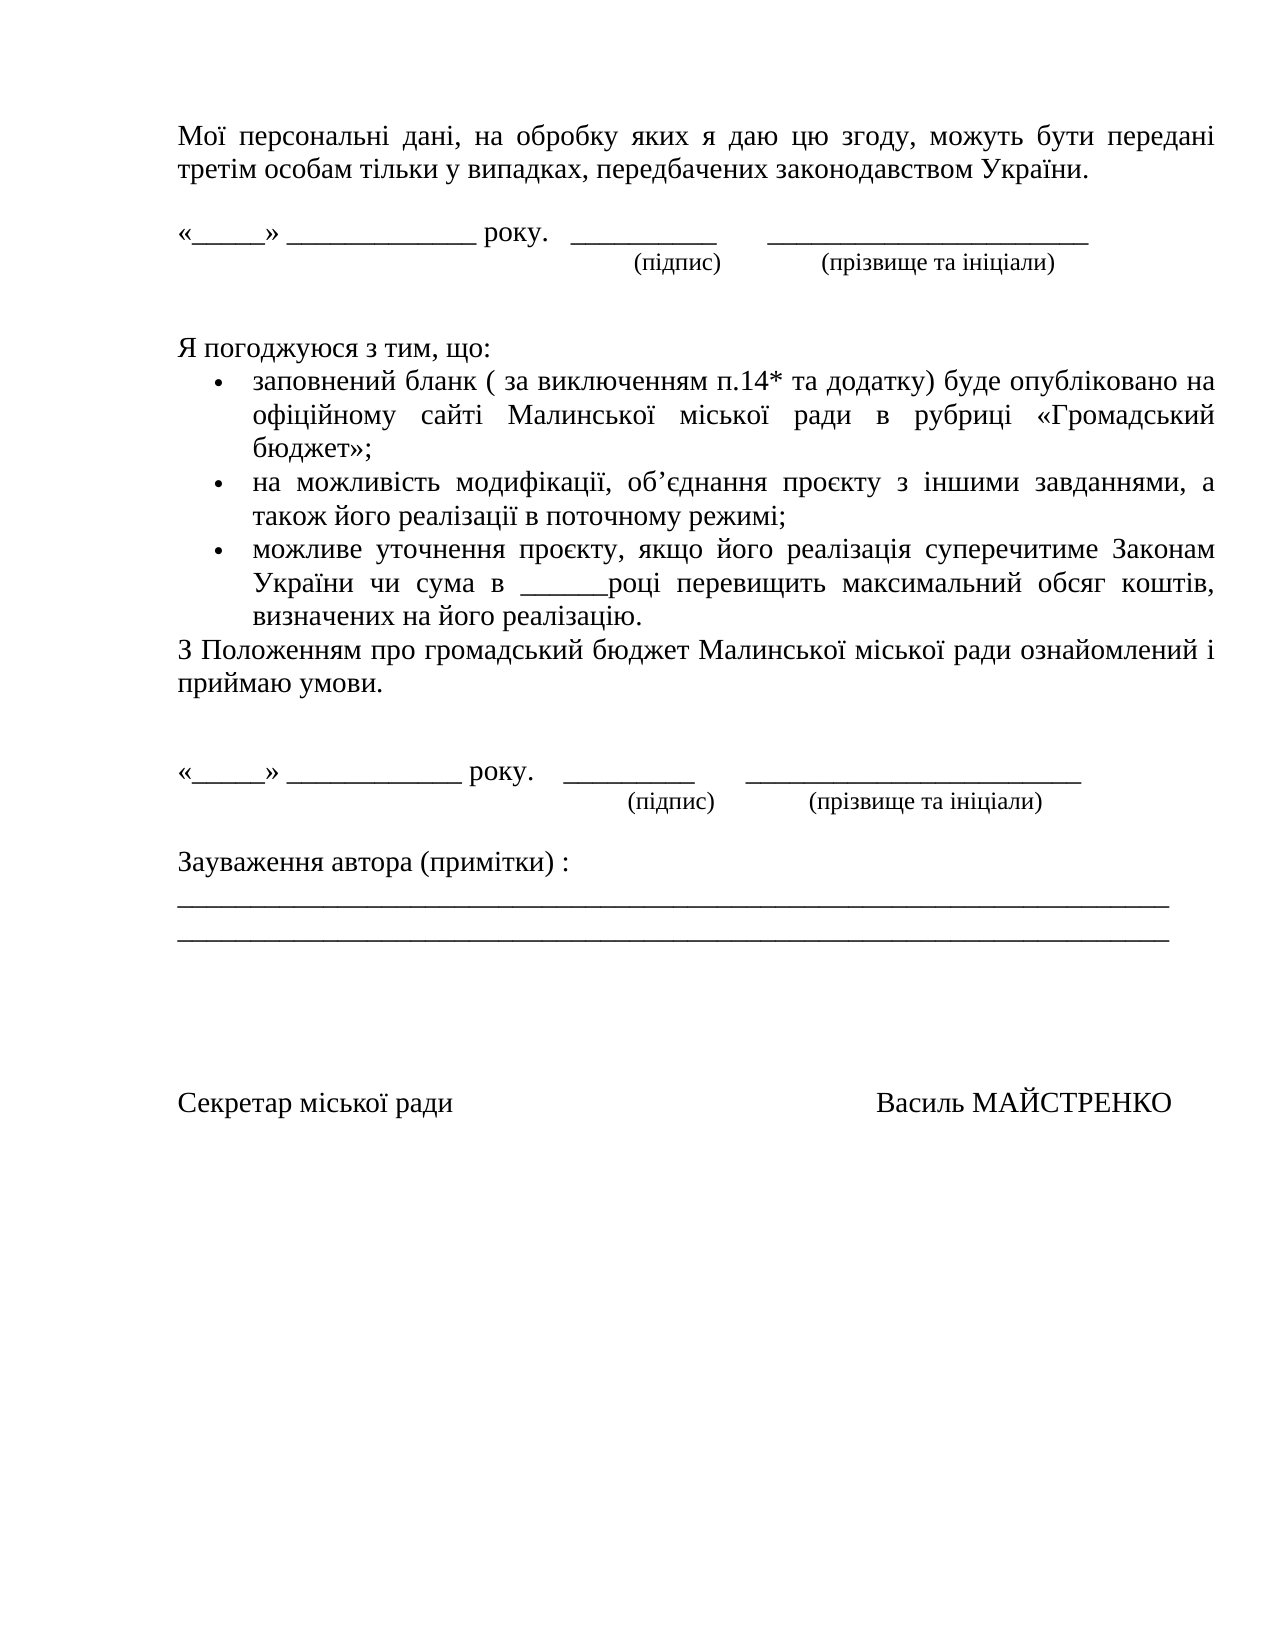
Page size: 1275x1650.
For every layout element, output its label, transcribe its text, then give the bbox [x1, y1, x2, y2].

list можливе уточнення проєкту, якщо його реалізація суперечитиме Законам України чи сума в ______році перевищить максимальний обсяг коштів, визначених на його реалізацію. [215, 531, 1216, 632]
list на можливість модифікації, об’єднання проєкту з іншими завданнями, а також його реалізації в поточному режимі; [215, 464, 1216, 531]
text Секретар міської ради Василь МАЙСТРЕНКО [177, 1085, 1216, 1118]
text Я погоджуюся з тим, що: [177, 330, 1216, 363]
text «_____» ____________ року. _________ _______________________ [177, 753, 1216, 786]
text Зауваження автора (примітки) : ____________________________________________________________________ [177, 844, 1216, 911]
text (підпис) (прізвище та ініціали) [177, 786, 1216, 815]
text ____________________________________________________________________ [177, 911, 1216, 944]
list заповнений бланк ( за виключенням п.14* та додатку) буде опубліковано на офіційному сайті Малинської міської ради в рубриці «Громадський бюджет»; [215, 363, 1216, 464]
text З Положенням про громадський бюджет Малинської міської ради ознайомлений і приймаю умови. [177, 632, 1216, 699]
text «_____» _____________ року. __________ ______________________ [177, 214, 1216, 247]
text Мої персональні дані, на обробку яких я даю цю згоду, можуть бути передані третім особам тільки у випадках, передбачених законодавством України. [177, 118, 1216, 185]
text (підпис) (прізвище та ініціали) [177, 247, 1216, 276]
